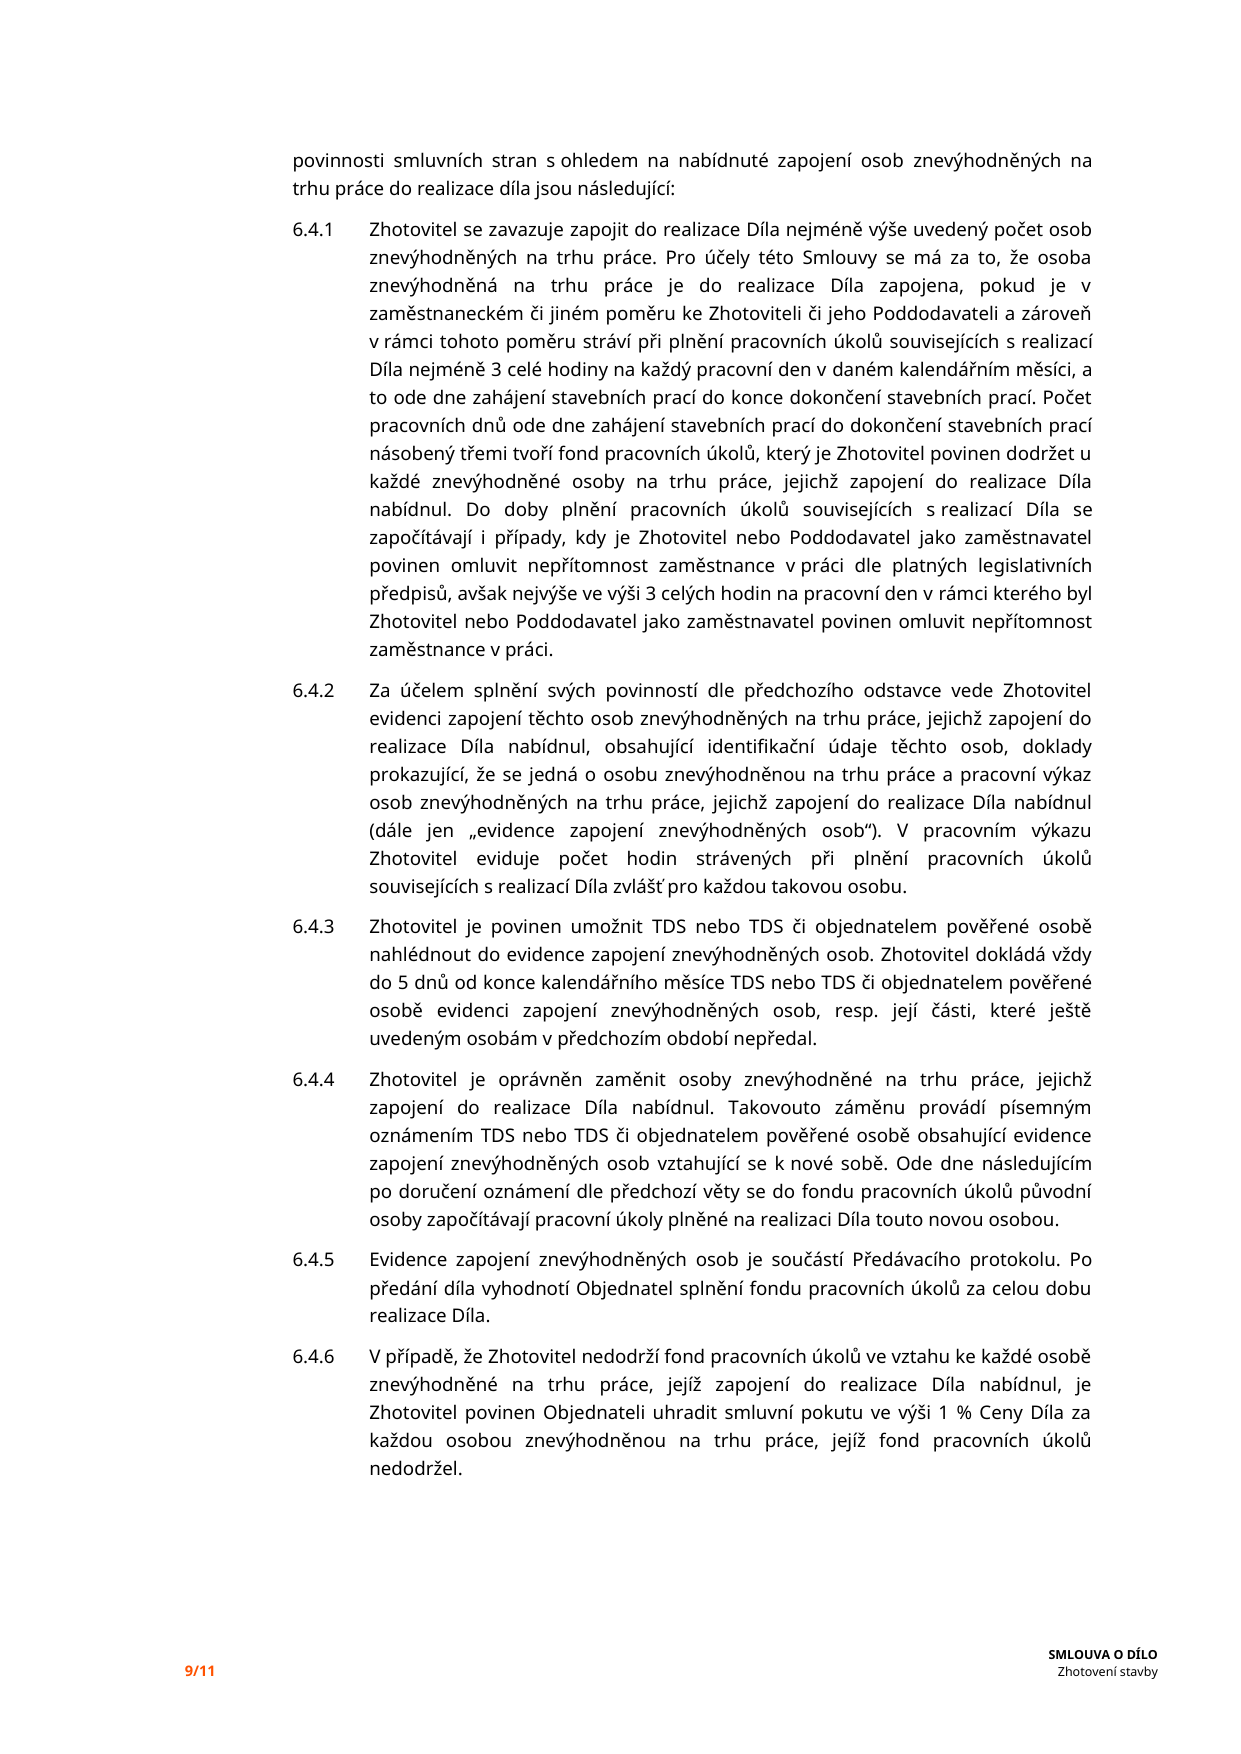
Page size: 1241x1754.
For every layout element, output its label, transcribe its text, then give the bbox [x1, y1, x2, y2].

text V případě, že Zhotovitel nedodrží fond pracovních úkolů ve vztahu ke každé osobě znevýhodněné na trhu práce, jejíž zapojení do realizace Díla nabídnul, je Zhotovitel povinen Objednateli uhradit smluvní pokutu ve výši 1 % Ceny Díla za každou osobou znevýhodněnou na trhu práce, jejíž fond pracovních úkolů nedodržel. [292, 1343, 1093, 1481]
text Zhotovitel se zavazuje zapojit do realizace Díla nejméně výše uvedený počet osob znevýhodněných na trhu práce. Pro účely této Smlouvy se má za to, že osoba znevýhodněná na trhu práce je do realizace Díla zapojena, pokud je v zaměstnaneckém či jiném poměru ke Zhotoviteli či jeho Poddodavateli a zároveň v rámci tohoto poměru stráví při plnění pracovních úkolů souvisejících s realizací Díla nejméně 3 celé hodiny na každý pracovní den v daném kalendářním měsíci, a to ode dne zahájení stavebních prací do konce dokončení stavebních prací. Počet pracovních dnů ode dne zahájení stavebních prací do dokončení stavebních prací násobený třemi tvoří fond pracovních úkolů, který je Zhotovitel povinen dodržet u každé znevýhodněné osoby na trhu práce, jejichž zapojení do realizace Díla nabídnul. Do doby plnění pracovních úkolů souvisejících s realizací Díla se započítávají i případy, kdy je Zhotovitel nebo Poddodavatel jako zaměstnavatel povinen omluvit nepřítomnost zaměstnance v práci dle platných legislativních předpisů, avšak nejvýše ve výši 3 celých hodin na pracovní den v rámci kterého byl Zhotovitel nebo Poddodavatel jako zaměstnavatel povinen omluvit nepřítomnost zaměstnance v práci. [292, 216, 1093, 662]
text Za účelem splnění svých povinností dle předchozího odstavce vede Zhotovitel evidenci zapojení těchto osob znevýhodněných na trhu práce, jejichž zapojení do realizace Díla nabídnul, obsahující identifikační údaje těchto osob, doklady prokazující, že se jedná o osobu znevýhodněnou na trhu práce a pracovní výkaz osob znevýhodněných na trhu práce, jejichž zapojení do realizace Díla nabídnul (dále jen „evidence zapojení znevýhodněných osob“). V pracovním výkazu Zhotovitel eviduje počet hodin strávených při plnění pracovních úkolů souvisejících s realizací Díla zvlášť pro každou takovou osobu. [292, 677, 1093, 898]
text Zhotovitel je povinen umožnit TDS nebo TDS či objednatelem pověřené osobě nahlédnout do evidence zapojení znevýhodněných osob. Zhotovitel dokládá vždy do 5 dnů od konce kalendářního měsíce TDS nebo TDS či objednatelem pověřené osobě evidenci zapojení znevýhodněných osob, resp. její části, které ještě uvedeným osobám v předchozím období nepředal. [292, 913, 1093, 1051]
text Evidence zapojení znevýhodněných osob je součástí Předávacího protokolu. Po předání díla vyhodnotí Objednatel splnění fondu pracovních úkolů za celou dobu realizace Díla. [292, 1247, 1093, 1328]
text Zhotovitel je oprávněn zaměnit osoby znevýhodněné na trhu práce, jejichž zapojení do realizace Díla nabídnul. Takovouto záměnu provádí písemným oznámením TDS nebo TDS či objednatelem pověřené osobě obsahující evidence zapojení znevýhodněných osob vztahující se k nové sobě. Ode dne následujícím po doručení oznámení dle předchozí věty se do fondu pracovních úkolů původní osoby započítávají pracovní úkoly plněné na realizaci Díla touto novou osobou. [292, 1066, 1093, 1232]
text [216, 147, 1093, 201]
